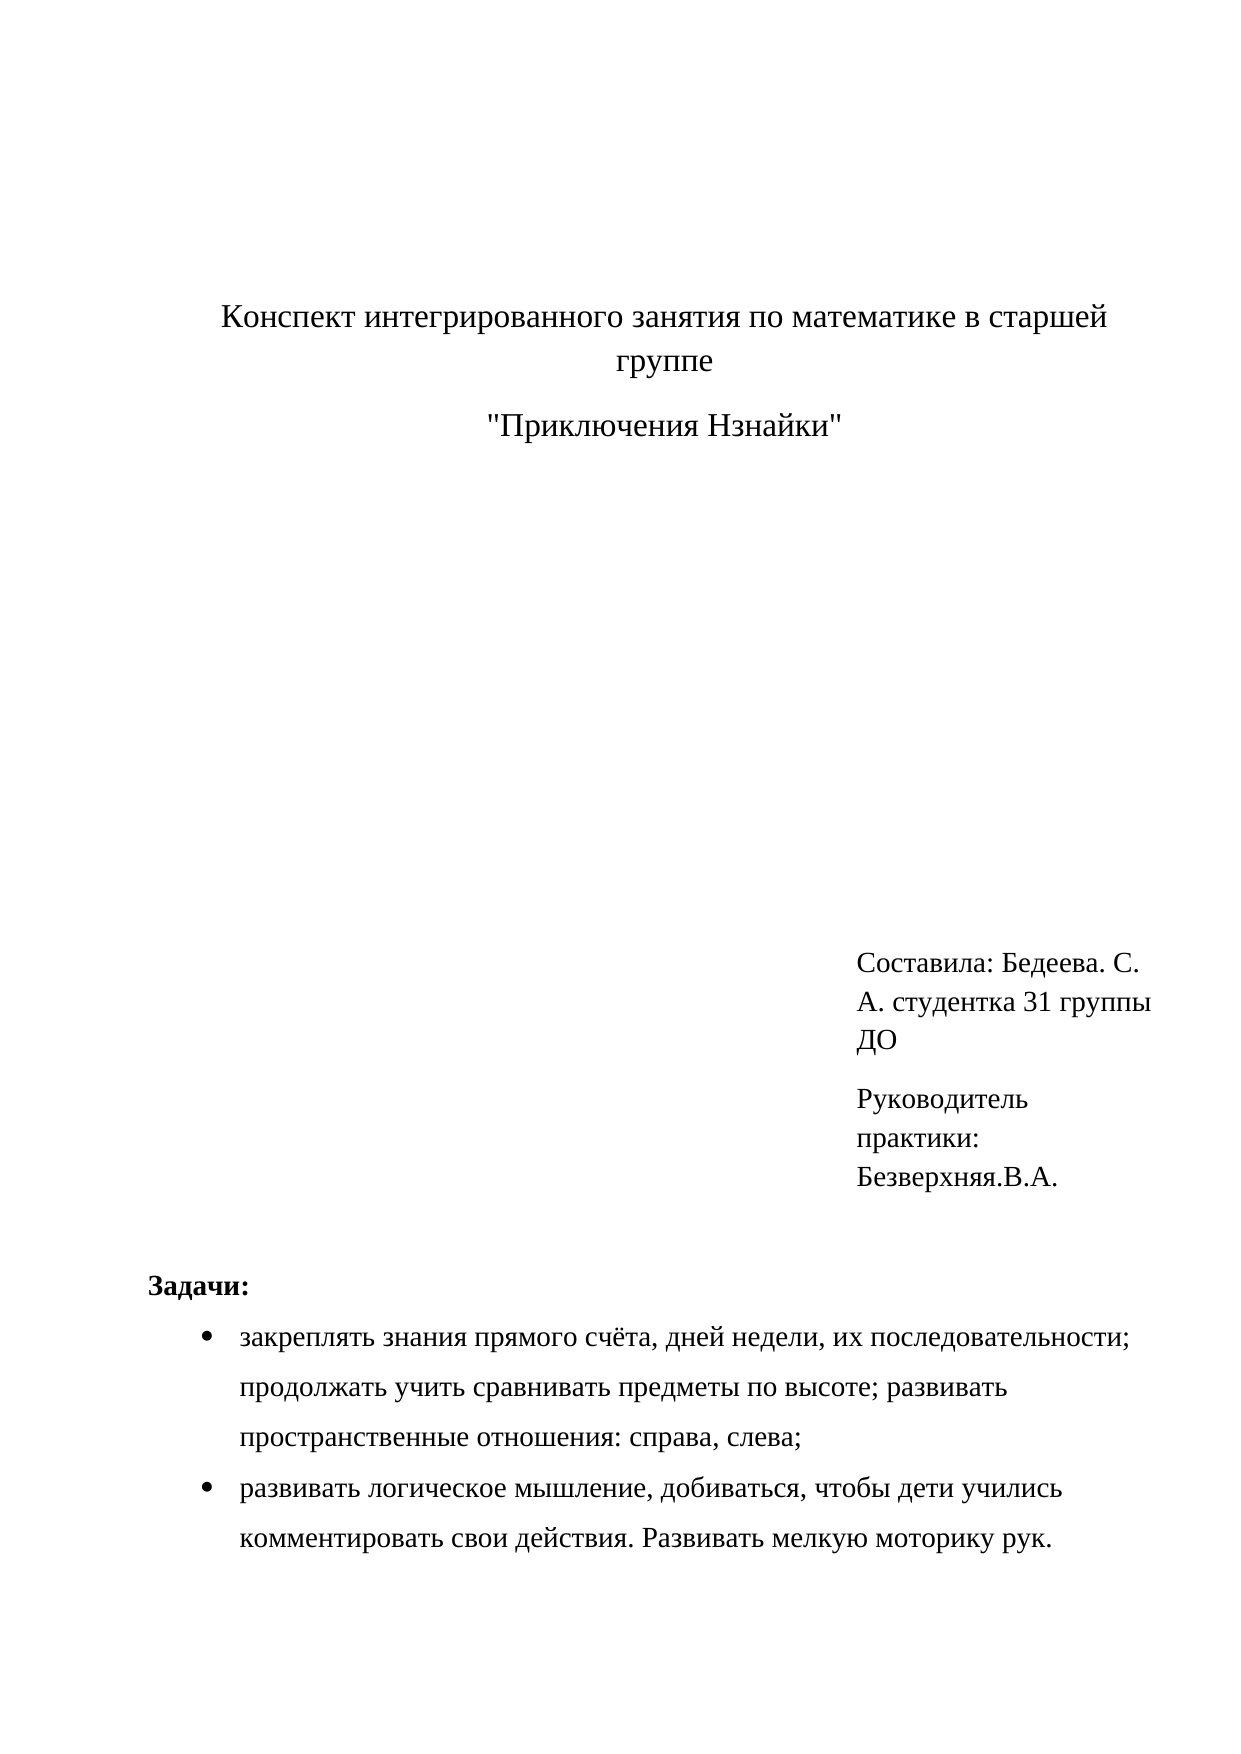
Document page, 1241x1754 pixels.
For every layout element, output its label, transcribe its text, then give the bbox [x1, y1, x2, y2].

text Задачи: [148, 1268, 1152, 1302]
text "Приключения Нзнайки" [177, 405, 1152, 443]
list закреплять знания прямого счёта, дней недели, их последовательности; продолжать учить сравнивать предметы по высоте; развивать пространственные отношения: справа, слева; [202, 1319, 1152, 1453]
text Руководитель практики: Безверхняя.В.А. [856, 1082, 1152, 1192]
text Составила: Бедеева. С. А. студентка 31 группы ДО [856, 945, 1152, 1056]
list развивать логическое мышление, добиваться, чтобы дети учились комментировать свои действия. Развивать мелкую моторику рук. [202, 1470, 1152, 1554]
text Конспект интегрированного занятия по математике в старшей группе [177, 296, 1152, 379]
